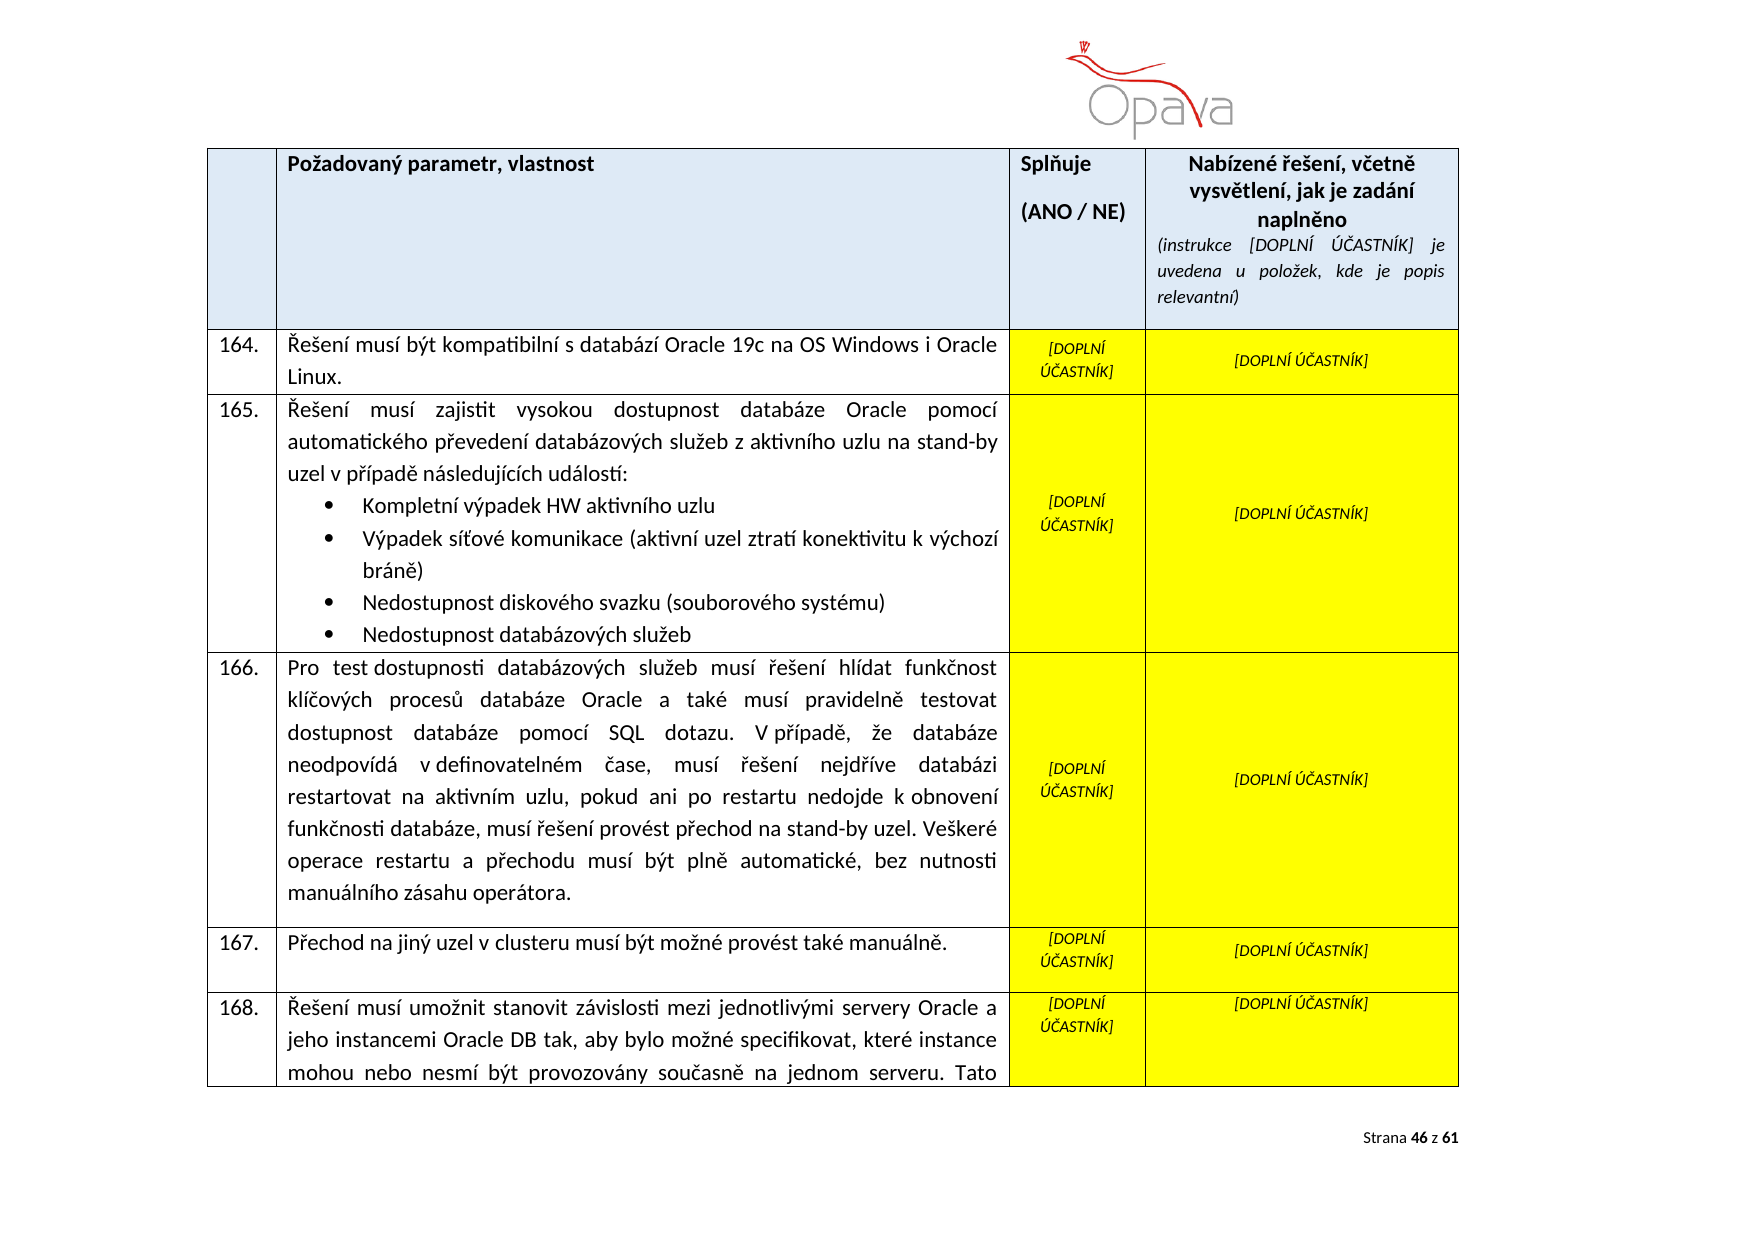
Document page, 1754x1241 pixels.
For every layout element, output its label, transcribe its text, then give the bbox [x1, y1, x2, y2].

table_header Nabízené řešení, včetně vysvětlení, jak je zadání naplněno (instrukce [DOPLNÍ ÚČASTNÍK] je uvedena u položek, kde je popis relevantní) [1146, 149, 1458, 329]
table_header Požadovaný parametr, vlastnost [277, 149, 1009, 329]
table_header [208, 149, 276, 329]
table_cell [DOPLNÍ ÚČASTNÍK] [1146, 395, 1458, 652]
table_cell [DOPLNÍ ÚČASTNÍK] [1010, 653, 1145, 927]
table_cell Řešení musí zajistit vysokou dostupnost databáze Oracle pomocí automatického převedení databázových služeb z aktivního uzlu na stand-by uzel v případě následujících událostí: Kompletní výpadek HW aktivního uzlu Výpadek síťové komunikace (aktivní uzel ztratí konektivitu k výchozí bráně) Nedostupnost diskového svazku (souborového systému) Nedostupnost databázových služeb [277, 395, 1009, 652]
table_cell [208, 928, 276, 992]
table_cell [208, 993, 276, 1086]
table_cell [DOPLNÍ ÚČASTNÍK] [1010, 993, 1145, 1086]
table_cell Řešení musí být kompatibilní s databází Oracle 19c na OS Windows i Oracle Linux. [277, 330, 1009, 394]
table_cell [DOPLNÍ ÚČASTNÍK] [1146, 993, 1458, 1086]
table_cell [DOPLNÍ ÚČASTNÍK] [1010, 395, 1145, 652]
table_cell [DOPLNÍ ÚČASTNÍK] [1146, 653, 1458, 927]
table_header Splňuje (ANO / NE) [1010, 149, 1145, 329]
table_cell [208, 395, 276, 652]
table_cell [DOPLNÍ ÚČASTNÍK] [1146, 330, 1458, 394]
picture [1057, 32, 1242, 147]
table_cell [DOPLNÍ ÚČASTNÍK] [1010, 928, 1145, 992]
table_cell [DOPLNÍ ÚČASTNÍK] [1010, 330, 1145, 394]
table_cell [208, 653, 276, 927]
table_cell Přechod na jiný uzel v clusteru musí být možné provést také manuálně. [277, 928, 1009, 992]
table_cell [DOPLNÍ ÚČASTNÍK] [1146, 928, 1458, 992]
table_cell [208, 330, 276, 394]
table_cell Pro test dostupnosti databázových služeb musí řešení hlídat funkčnost klíčových procesů databáze Oracle a také musí pravidelně testovat dostupnost databáze pomocí SQL dotazu. V případě, že databáze neodpovídá v definovatelném čase, musí řešení nejdříve databázi restartovat na aktivním uzlu, pokud ani po restartu nedojde k obnovení funkčnosti databáze, musí řešení provést přechod na stand-by uzel. Veškeré operace restartu a přechodu musí být plně automatické, bez nutnosti manuálního zásahu operátora. [277, 653, 1009, 927]
